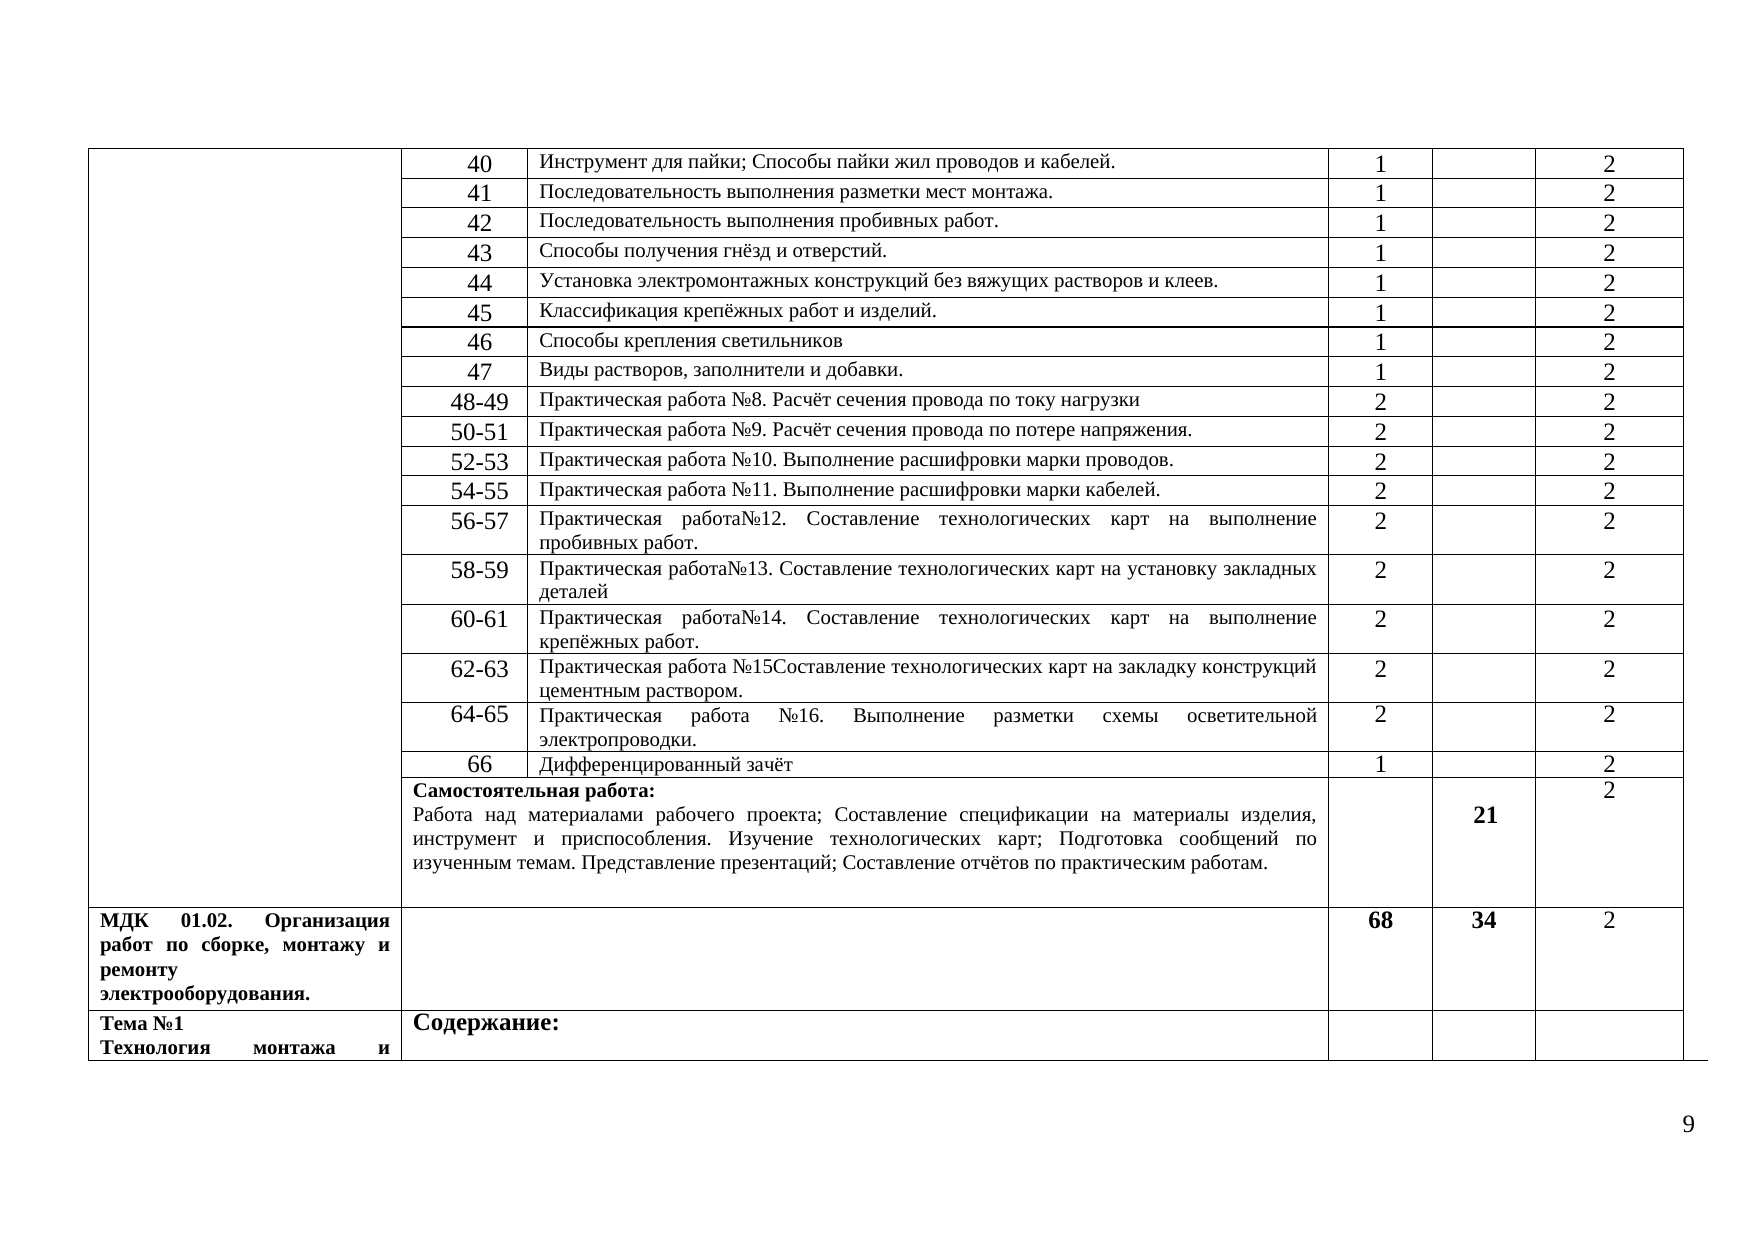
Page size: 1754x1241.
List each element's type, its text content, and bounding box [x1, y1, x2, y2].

table_cell 1 [1329, 208, 1432, 237]
table_cell 40 [402, 149, 527, 177]
table_cell [1433, 654, 1535, 702]
table_cell 2 [1329, 476, 1432, 505]
table_cell 1 [1329, 149, 1432, 177]
table_cell Последовательность выполнения пробивных работ. [528, 208, 1328, 237]
table_cell 54-55 [402, 476, 527, 505]
table_cell 2 [1329, 555, 1432, 603]
table_cell Установка электромонтажных конструкций без вяжущих растворов и клеев. [528, 268, 1328, 297]
table_cell [1433, 357, 1535, 386]
table_cell 2 [1536, 752, 1683, 777]
table_cell 68 [1329, 908, 1432, 1010]
table_cell 52-53 [402, 447, 527, 475]
table_cell Практическая работа №9. Расчёт сечения провода по потере напряжения. [528, 417, 1328, 446]
table_cell Способы получения гнёзд и отверстий. [528, 238, 1328, 267]
table_cell Содержание: [402, 1011, 1328, 1060]
table_cell 64-65 [402, 703, 527, 751]
table_cell 2 [1536, 778, 1683, 907]
table_cell Практическая работа№12. Составление технологических карт на выполнение пробивных работ. [528, 506, 1328, 554]
table_cell 2 [1536, 447, 1683, 475]
table_cell 2 [1536, 417, 1683, 446]
table_cell [1433, 387, 1535, 416]
table_cell 2 [1536, 149, 1683, 177]
table_cell Виды растворов, заполнители и добавки. [528, 357, 1328, 386]
table_cell [1433, 298, 1535, 326]
table_cell Практическая работа№14. Составление технологических карт на выполнение крепёжных работ. [528, 605, 1328, 653]
table_cell [1433, 328, 1535, 356]
table_cell 2 [1329, 387, 1432, 416]
table_cell 2 [1536, 387, 1683, 416]
table_cell 50-51 [402, 417, 527, 446]
table_cell 58-59 [402, 555, 527, 603]
table_cell 2 [1536, 506, 1683, 554]
table_cell Практическая работа№13. Составление технологических карт на установку закладных деталей [528, 555, 1328, 603]
table_cell 1 [1329, 238, 1432, 267]
table_cell 44 [402, 268, 527, 297]
table_cell [1433, 268, 1535, 297]
table_cell 2 [1329, 654, 1432, 702]
table_cell 62-63 [402, 654, 527, 702]
table_cell 66 [402, 752, 527, 777]
table_cell 45 [402, 298, 527, 326]
table_cell Самостоятельная работа: Работа над материалами рабочего проекта; Составление спецификации на материалы изделия, инструмент и приспособления. Изучение технологических карт; Подготовка сообщений по изученным темам. Представление презентаций; Составление отчётов по практическим работам. [402, 778, 1328, 907]
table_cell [89, 1011, 401, 1060]
table_cell 2 [1329, 703, 1432, 751]
table_cell [1433, 1011, 1535, 1060]
table_cell Практическая работа №16. Выполнение разметки схемы осветительной электропроводки. [528, 703, 1328, 751]
table_cell 2 [1329, 506, 1432, 554]
table_cell [1433, 605, 1535, 653]
table_cell 1 [1329, 328, 1432, 356]
table_cell Классификация крепёжных работ и изделий. [528, 298, 1328, 326]
table_cell [1433, 752, 1535, 777]
table_cell 1 [1329, 752, 1432, 777]
table_cell 2 [1536, 908, 1683, 1010]
table_cell Практическая работа №11. Выполнение расшифровки марки кабелей. [528, 476, 1328, 505]
table_cell [402, 908, 1328, 1010]
table_cell 2 [1536, 654, 1683, 702]
table_cell 2 [1536, 238, 1683, 267]
table_cell 2 [1536, 703, 1683, 751]
table_cell 34 [1433, 908, 1535, 1010]
table_cell 2 [1536, 268, 1683, 297]
table_cell 2 [1536, 476, 1683, 505]
table_cell Способы крепления светильников [528, 328, 1328, 356]
table_cell 41 [402, 179, 527, 207]
table_cell 43 [402, 238, 527, 267]
table_cell 2 [1329, 417, 1432, 446]
table_cell [1684, 936, 1708, 1060]
table_cell Практическая работа №15Составление технологических карт на закладку конструкций цементным раствором. [528, 654, 1328, 702]
table_cell [1329, 778, 1432, 907]
table_cell 1 [1329, 179, 1432, 207]
table_cell 2 [1536, 179, 1683, 207]
table_cell Дифференцированный зачёт [528, 752, 1328, 777]
table_cell 2 [1536, 357, 1683, 386]
table_cell [1433, 417, 1535, 446]
table_cell МДК 01.02. Организация работ по сборке, монтажу и ремонту электрооборудования. [89, 908, 401, 1010]
table_cell 1 [1329, 268, 1432, 297]
table_cell [1433, 476, 1535, 505]
table_cell 2 [1536, 555, 1683, 603]
table_cell [1433, 703, 1535, 751]
table_cell 56-57 [402, 506, 527, 554]
table_cell [1433, 506, 1535, 554]
table_cell 21 [1433, 778, 1535, 907]
table_cell [1329, 1011, 1432, 1060]
table_cell Последовательность выполнения разметки мест монтажа. [528, 179, 1328, 207]
table_cell 1 [1329, 357, 1432, 386]
table_cell 46 [402, 328, 527, 356]
table_cell 48-49 [402, 387, 527, 416]
table_cell [1433, 238, 1535, 267]
table_cell [1433, 555, 1535, 603]
table_cell 2 [1329, 447, 1432, 475]
table_cell 1 [1329, 298, 1432, 326]
table_cell 2 [1536, 605, 1683, 653]
table_cell 47 [402, 357, 527, 386]
table_cell 42 [402, 208, 527, 237]
table_cell Практическая работа №8. Расчёт сечения провода по току нагрузки [528, 387, 1328, 416]
table_cell 2 [1536, 328, 1683, 356]
table_cell 2 [1329, 605, 1432, 653]
table_cell Инструмент для пайки; Способы пайки жил проводов и кабелей. [528, 149, 1328, 177]
table_cell 2 [1536, 298, 1683, 326]
table_cell Практическая работа №10. Выполнение расшифровки марки проводов. [528, 447, 1328, 475]
table_cell [1536, 1011, 1683, 1060]
table_cell [1433, 179, 1535, 207]
table_cell 60-61 [402, 605, 527, 653]
table_cell [1433, 149, 1535, 177]
table_cell [1433, 208, 1535, 237]
table_cell [1433, 447, 1535, 475]
table_cell 2 [1536, 208, 1683, 237]
